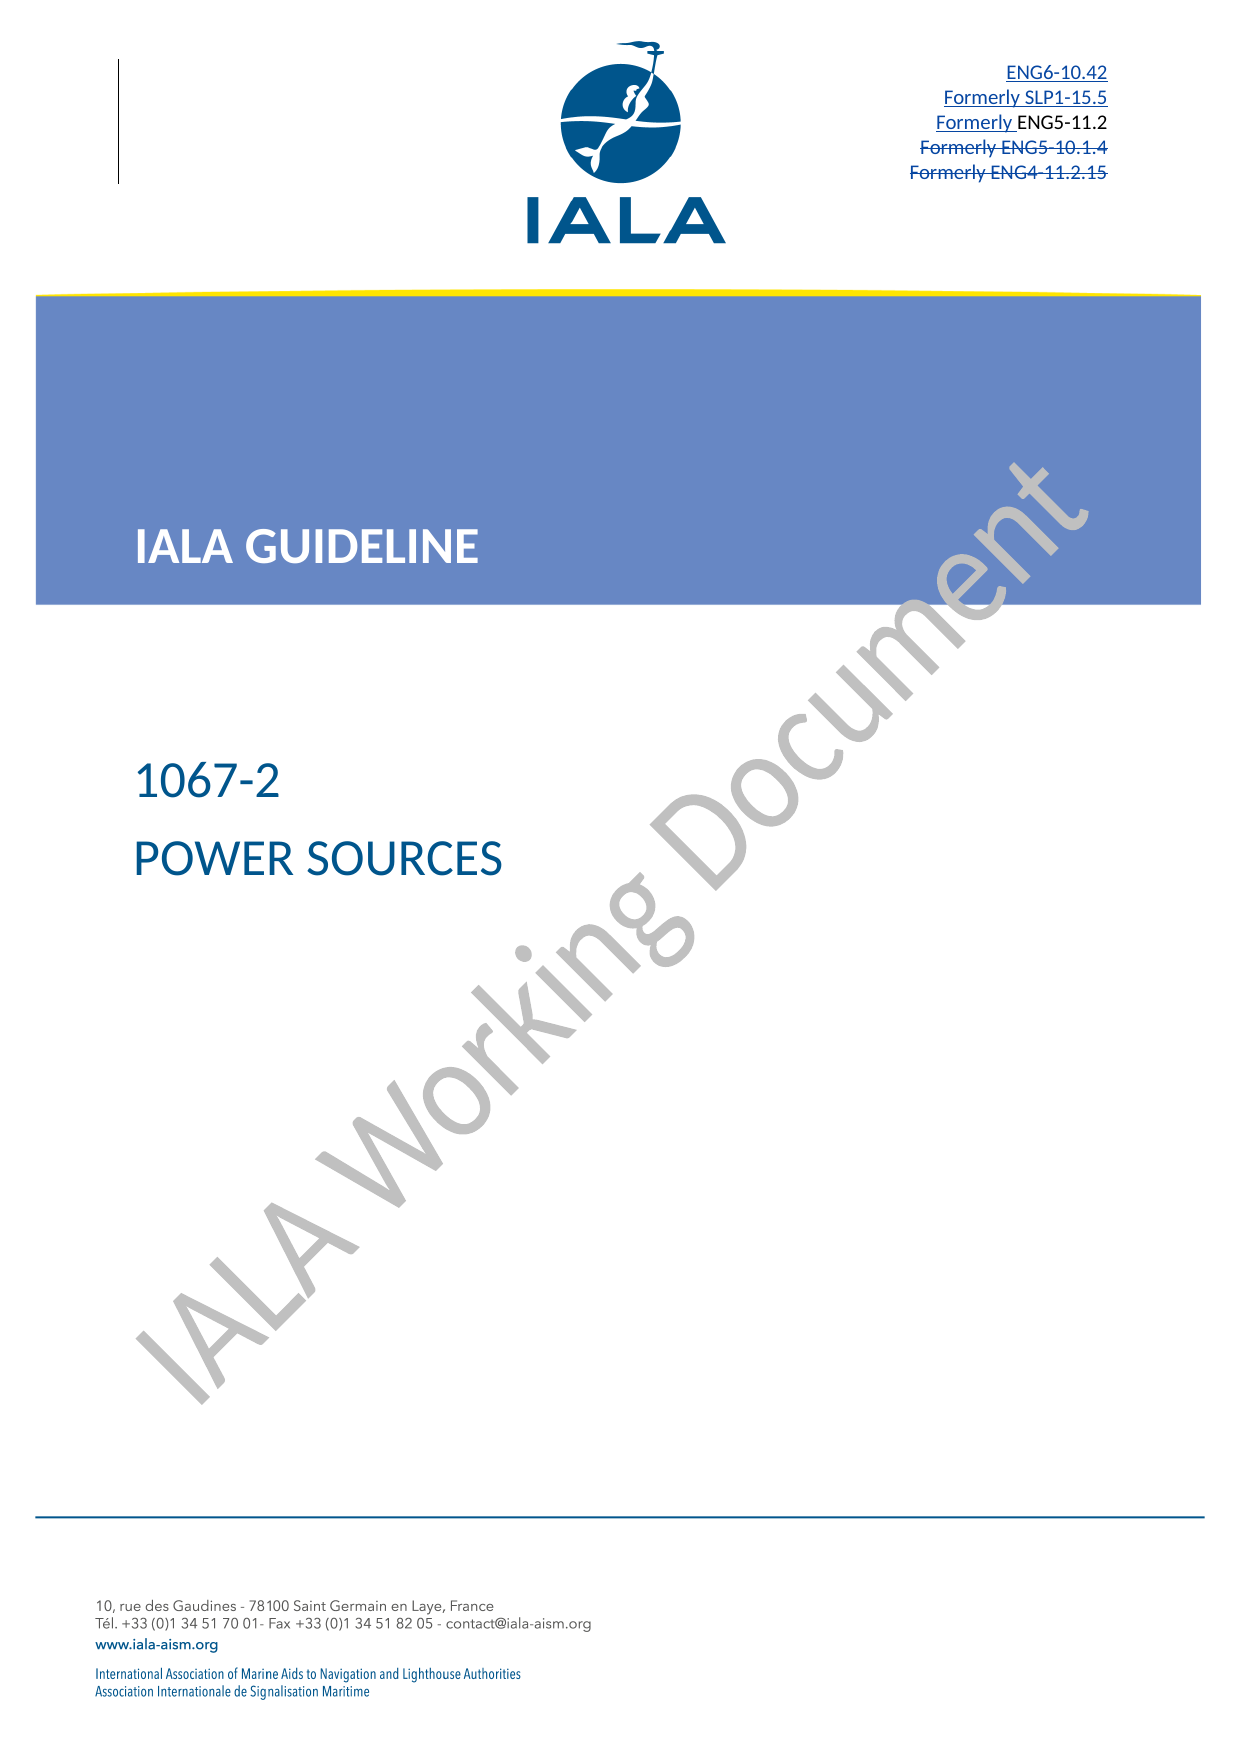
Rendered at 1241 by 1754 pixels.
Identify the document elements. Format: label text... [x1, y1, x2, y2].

picture [89, 1595, 622, 1714]
text 1067-2 [133, 747, 1107, 811]
picture [0, 29, 1240, 616]
table_header IALA Guideline [40, 395, 1014, 702]
text POWER SOURCES [133, 834, 1107, 886]
